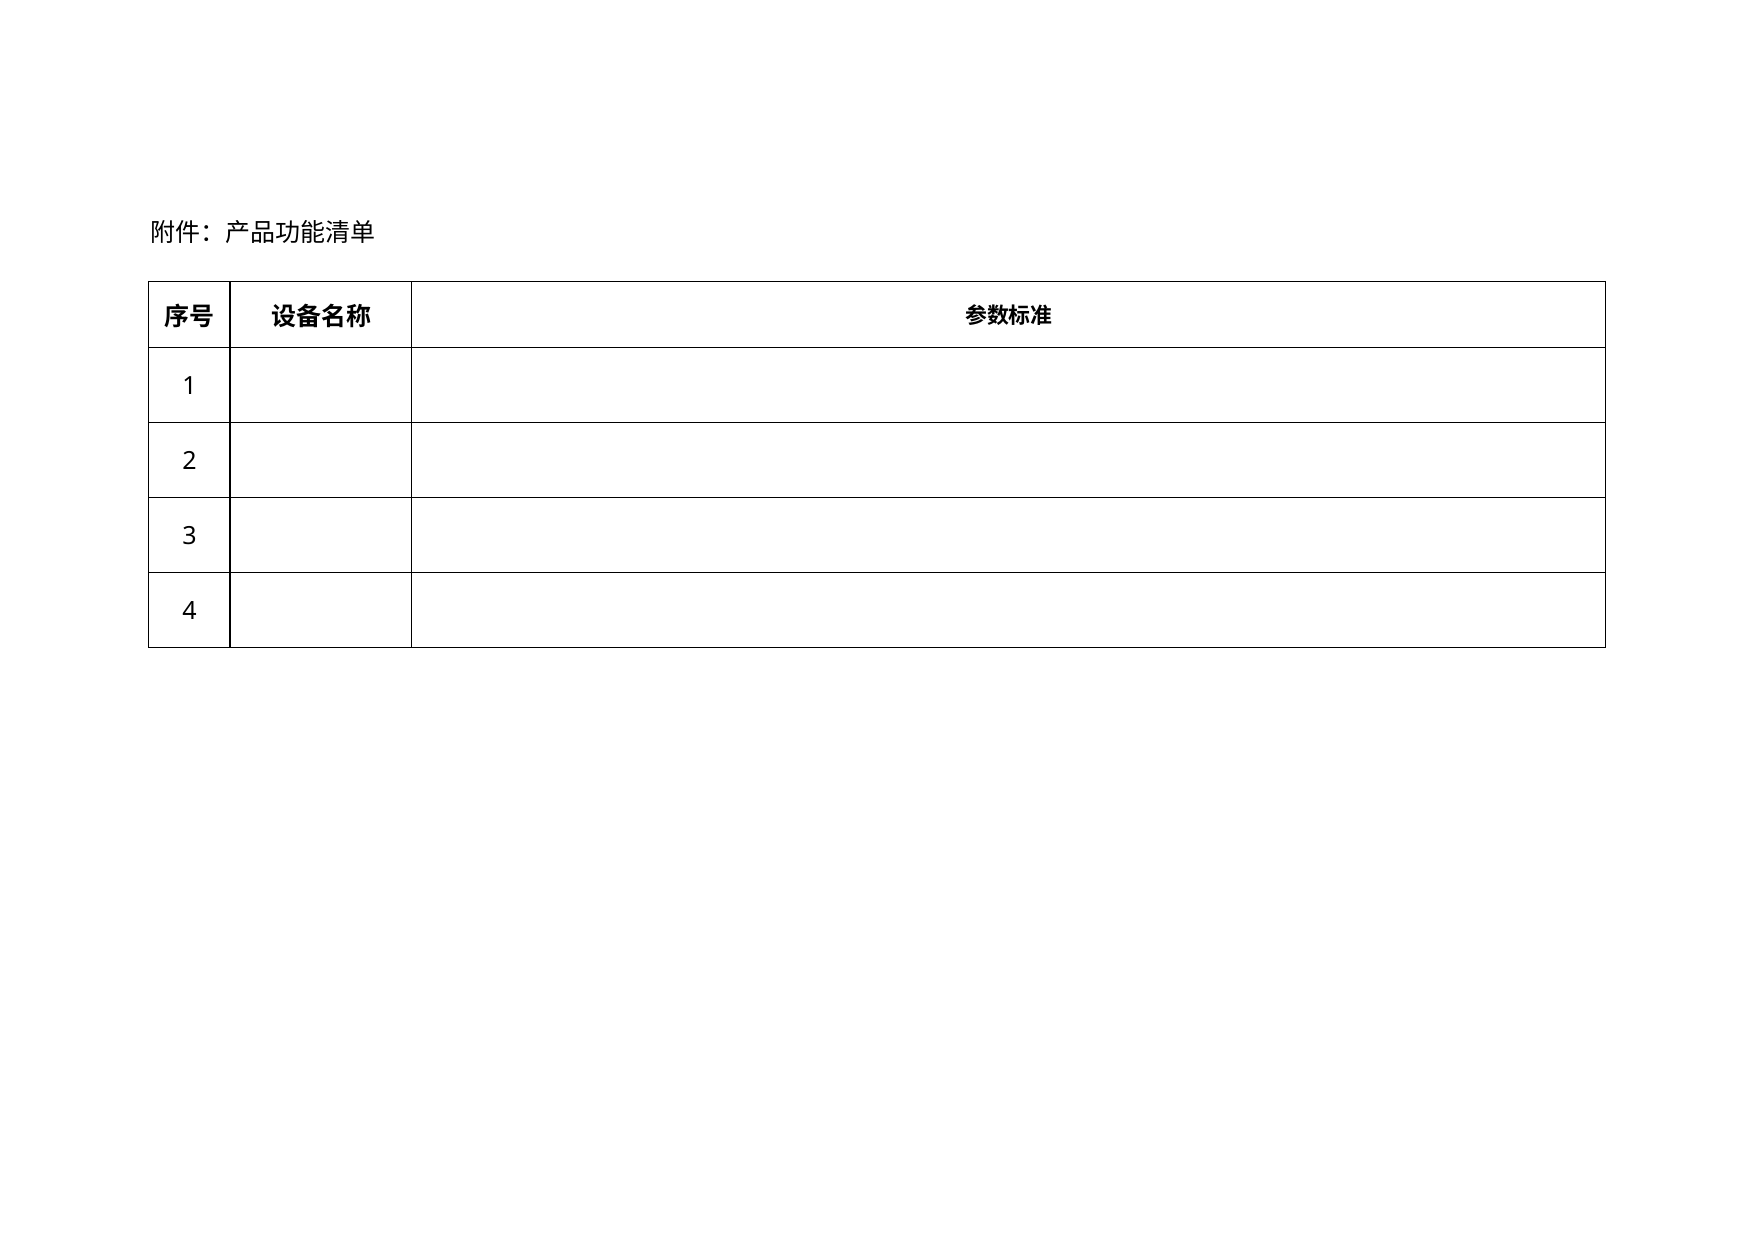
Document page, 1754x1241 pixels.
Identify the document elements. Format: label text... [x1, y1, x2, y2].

table_cell [231, 348, 411, 422]
text 附件：产品功能清单 [150, 198, 1604, 263]
table_cell [412, 498, 1605, 572]
table_cell 1 [149, 348, 229, 422]
table_cell [412, 423, 1605, 497]
table_cell [412, 573, 1605, 647]
table_cell [231, 573, 411, 647]
table_cell 3 [149, 498, 229, 572]
table_cell [412, 348, 1605, 422]
table_cell 2 [149, 423, 229, 497]
table_cell [231, 423, 411, 497]
table_cell 4 [149, 573, 229, 647]
table_header 序号 [149, 282, 229, 347]
table_header 设备名称 [231, 282, 411, 347]
table_header 参数标准 [412, 282, 1605, 347]
table_cell [231, 498, 411, 572]
